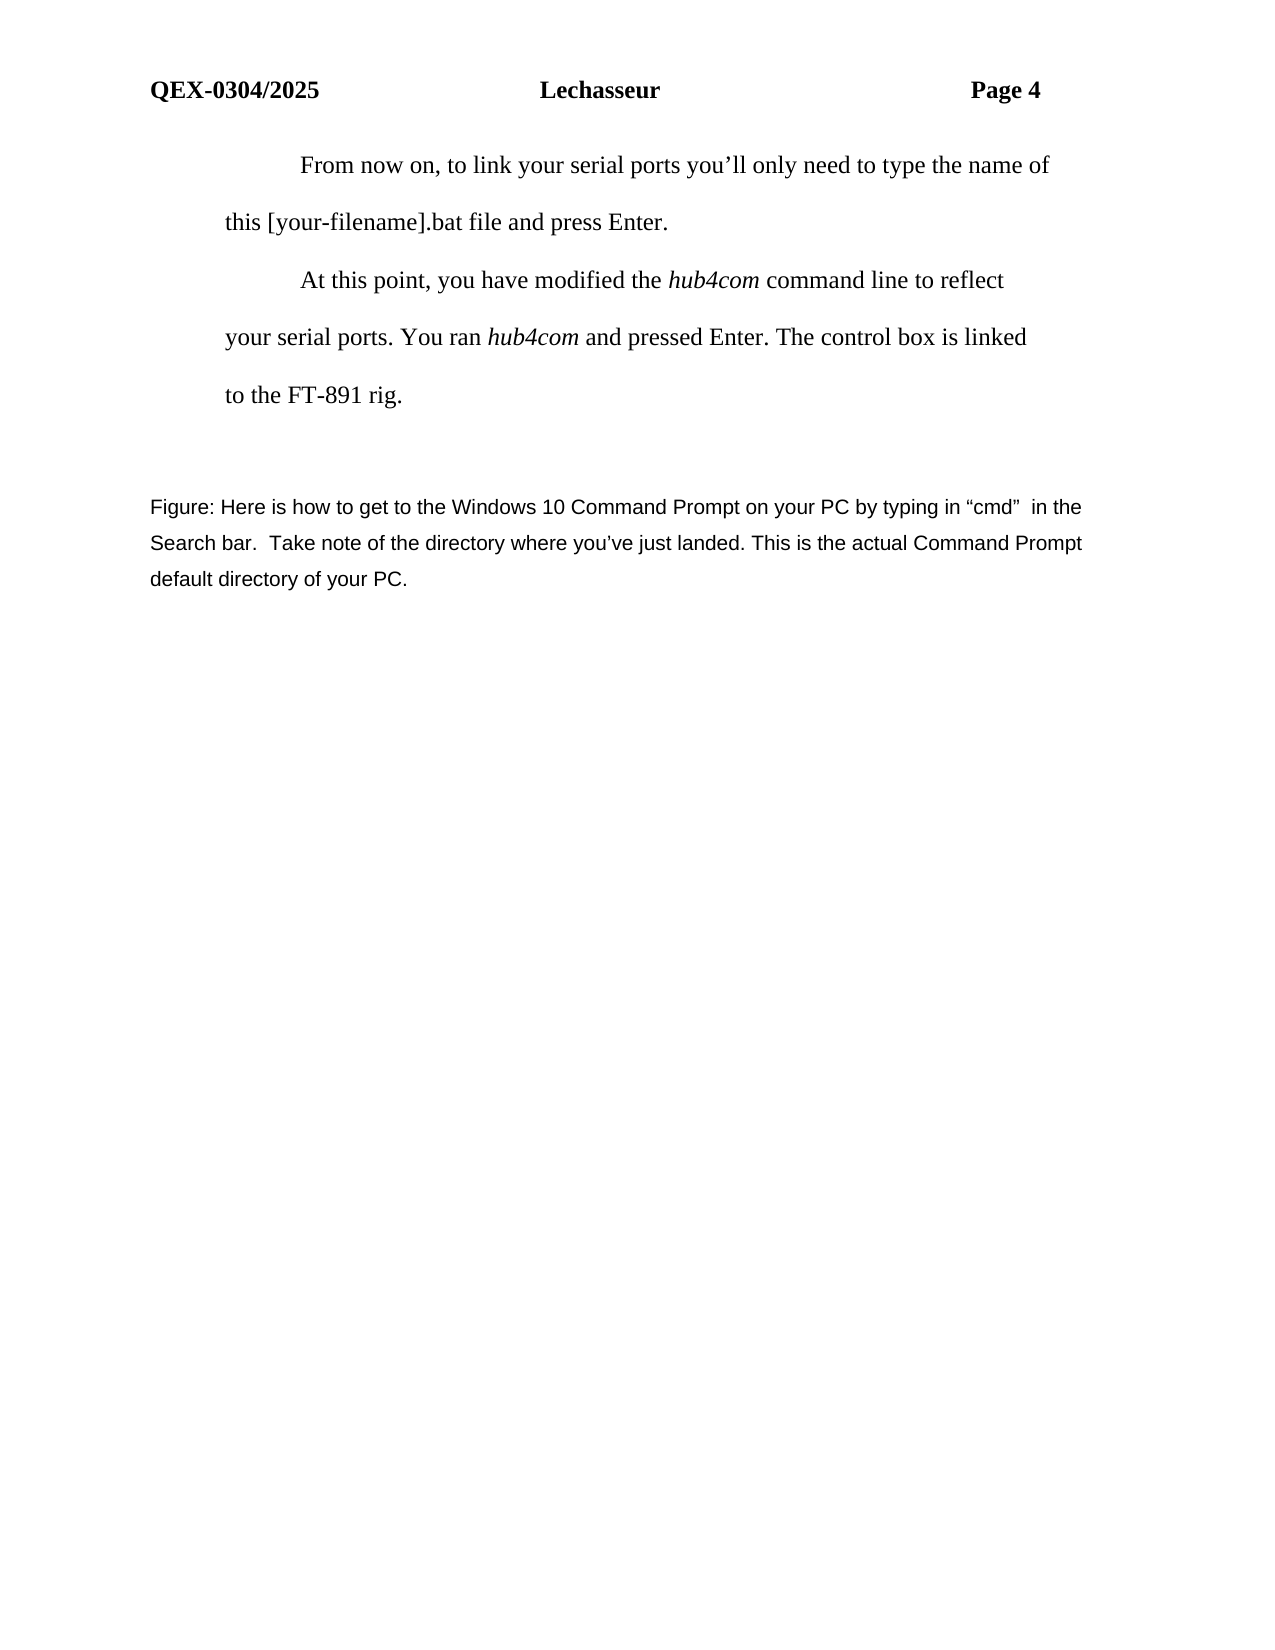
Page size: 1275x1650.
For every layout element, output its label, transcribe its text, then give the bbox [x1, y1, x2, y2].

text From now on, to link your serial ports you’ll only need to type the name of this [your-filename].bat file and press Enter. [225, 150, 1050, 236]
text Figure: Here is how to get to the Windows 10 Command Prompt on your PC by typing in “cmd” in the Search bar. Take note of the directory where you’ve just landed. This is the actual Command Prompt default directory of your PC. [150, 495, 1125, 591]
text At this point, you have modified the hub4com command line to reflect your serial ports. You ran hub4com and pressed Enter. The control box is linked to the FT-891 rig. [225, 265, 1050, 409]
